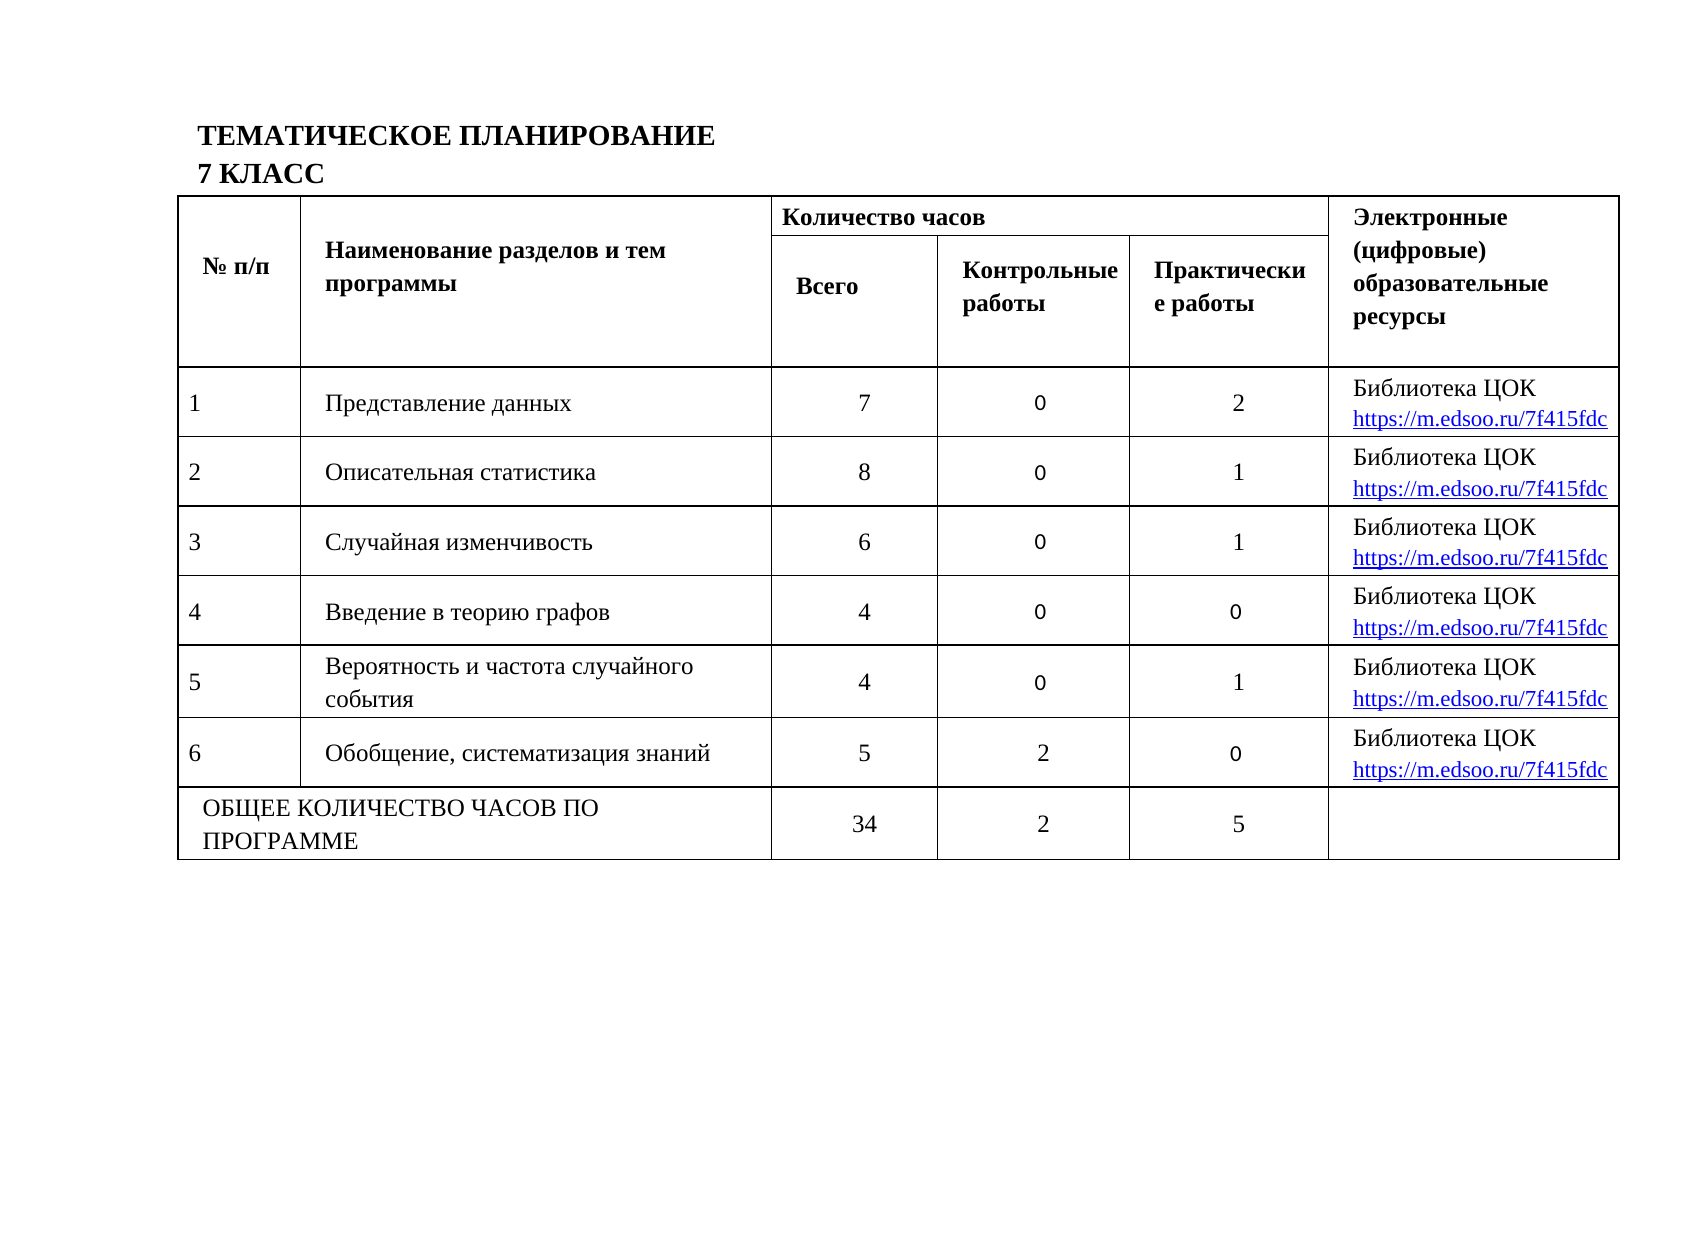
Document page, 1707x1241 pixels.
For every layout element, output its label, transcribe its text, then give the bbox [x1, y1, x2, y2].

table_cell 4 [772, 576, 937, 644]
table_cell Случайная изменчивость [301, 507, 771, 575]
table_cell 4 [179, 576, 300, 644]
table_cell 0 [938, 437, 1129, 505]
text 7 КЛАСС [190, 157, 1618, 190]
table_cell 0 [1130, 718, 1328, 786]
table_cell 2 [1130, 368, 1328, 436]
table_cell 1 [1130, 646, 1328, 717]
table_cell 5 [179, 646, 300, 717]
table_cell 2 [179, 437, 300, 505]
table_cell 1 [179, 368, 300, 436]
table_cell 7 [772, 368, 937, 436]
table_cell 2 [938, 718, 1129, 786]
table_cell Практические работы [1130, 236, 1328, 366]
table_cell Всего [772, 236, 937, 366]
table_cell 2 [938, 788, 1129, 859]
table_cell Описательная статистика [301, 437, 771, 505]
table_cell Вероятность и частота случайного события [301, 646, 771, 717]
table_header Количество часов [772, 197, 1328, 234]
table_cell Библиотека ЦОК https://m.edsoo.ru/7f415fdc [1329, 368, 1618, 436]
table_cell 0 [938, 576, 1129, 644]
table_cell 6 [179, 718, 300, 786]
table_cell Контрольные работы [938, 236, 1129, 366]
table_cell Библиотека ЦОК https://m.edsoo.ru/7f415fdc [1329, 718, 1618, 786]
table_cell Обобщение, систематизация знаний [301, 718, 771, 786]
table_header № п/п [179, 197, 300, 366]
table_cell Библиотека ЦОК https://m.edsoo.ru/7f415fdc [1329, 507, 1618, 575]
table_cell 1 [1130, 437, 1328, 505]
table_cell 34 [772, 788, 937, 859]
table_cell 4 [772, 646, 937, 717]
table_cell 5 [772, 718, 937, 786]
table_cell 0 [1130, 576, 1328, 644]
table_cell Библиотека ЦОК https://m.edsoo.ru/7f415fdc [1329, 437, 1618, 505]
table_cell ОБЩЕЕ КОЛИЧЕСТВО ЧАСОВ ПО ПРОГРАММЕ [179, 788, 771, 859]
table_cell Библиотека ЦОК https://m.edsoo.ru/7f415fdc [1329, 646, 1618, 717]
table_cell Библиотека ЦОК https://m.edsoo.ru/7f415fdc [1329, 576, 1618, 644]
table_cell 8 [772, 437, 937, 505]
table_cell 1 [1130, 507, 1328, 575]
table_cell 5 [1130, 788, 1328, 859]
table_cell Представление данных [301, 368, 771, 436]
table_cell 0 [938, 646, 1129, 717]
table_header Наименование разделов и тем программы [301, 197, 771, 366]
table_cell Введение в теорию графов [301, 576, 771, 644]
table_cell 3 [179, 507, 300, 575]
table_cell 6 [772, 507, 937, 575]
text ТЕМАТИЧЕСКОЕ ПЛАНИРОВАНИЕ [190, 118, 1618, 152]
table_cell 0 [938, 368, 1129, 436]
table_cell [1329, 788, 1618, 859]
table_cell 0 [938, 507, 1129, 575]
table_header Электронные (цифровые) образовательные ресурсы [1329, 197, 1618, 366]
